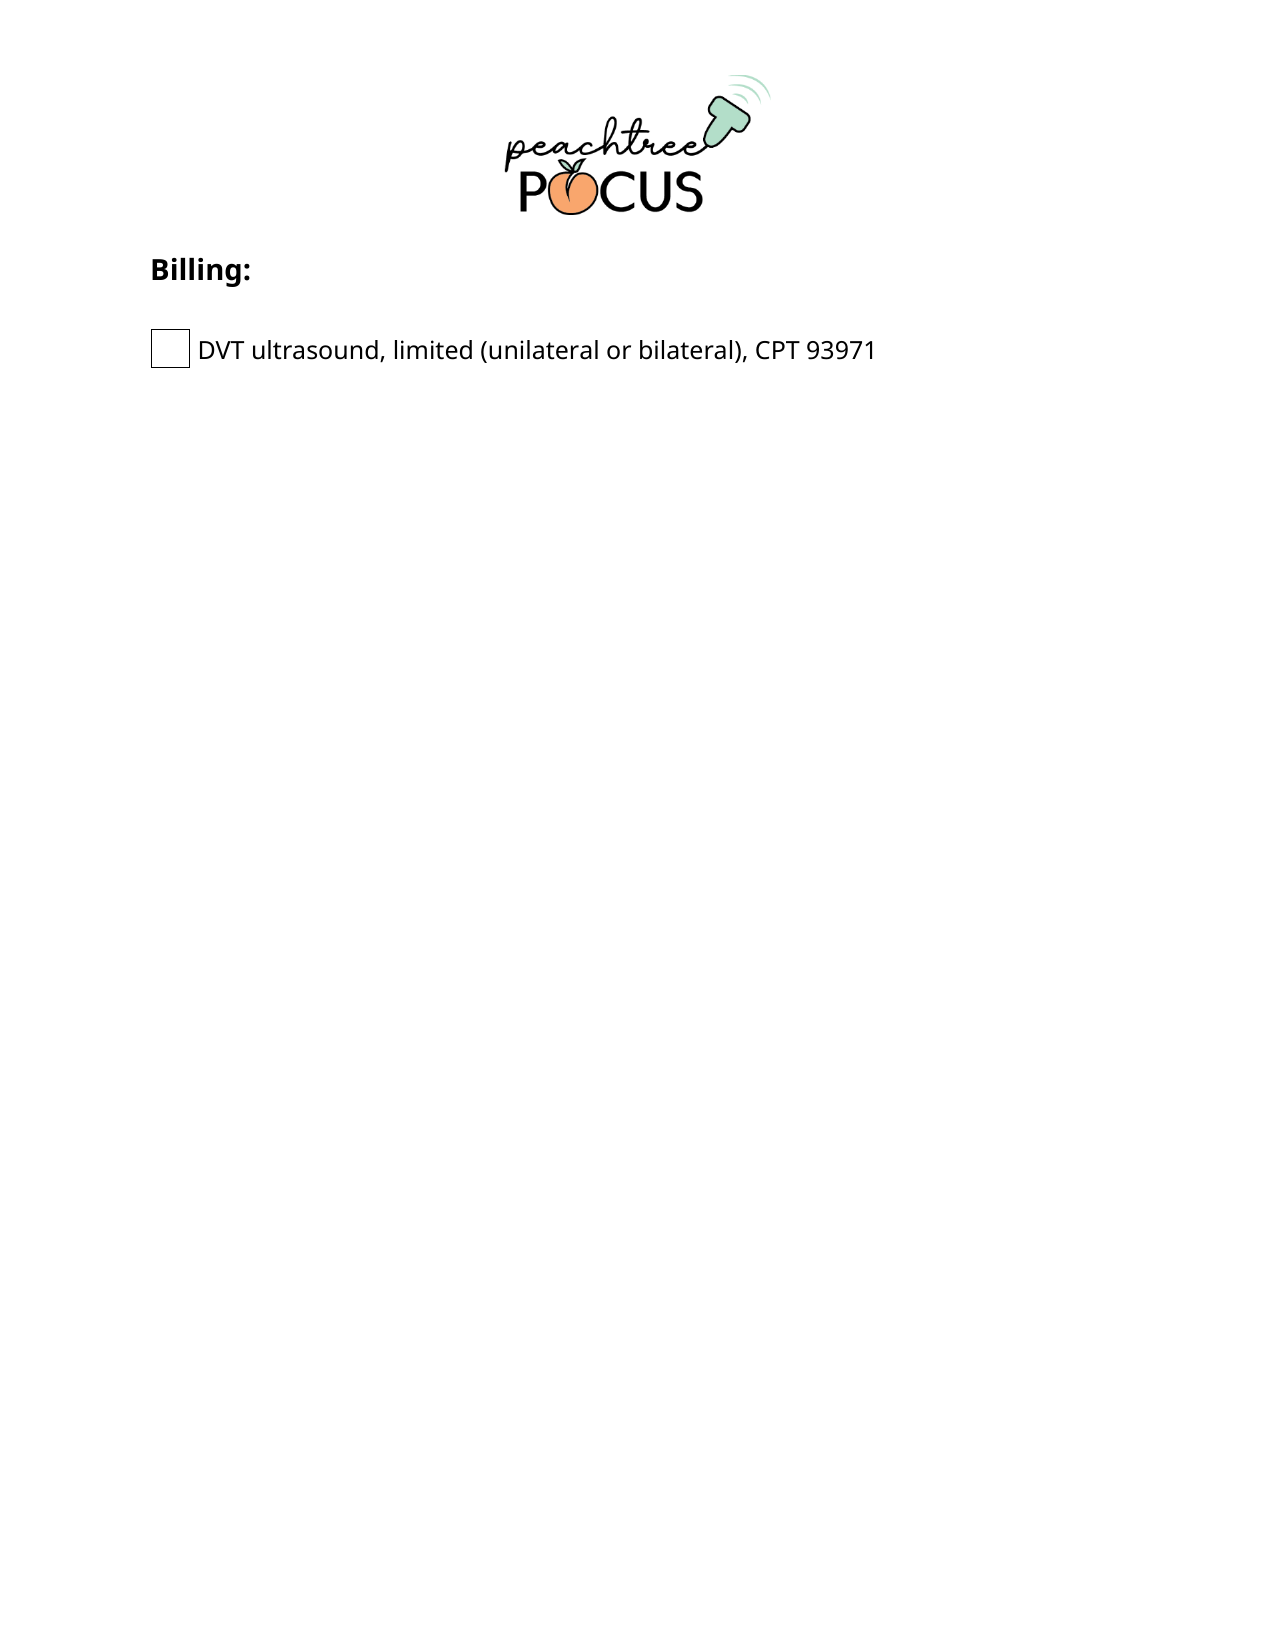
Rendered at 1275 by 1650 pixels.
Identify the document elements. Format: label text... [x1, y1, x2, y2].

picture [504, 75, 771, 215]
text Billing: [150, 249, 1125, 289]
text DVT ultrasound, limited (unilateral or bilateral), CPT 93971 [150, 328, 1125, 368]
